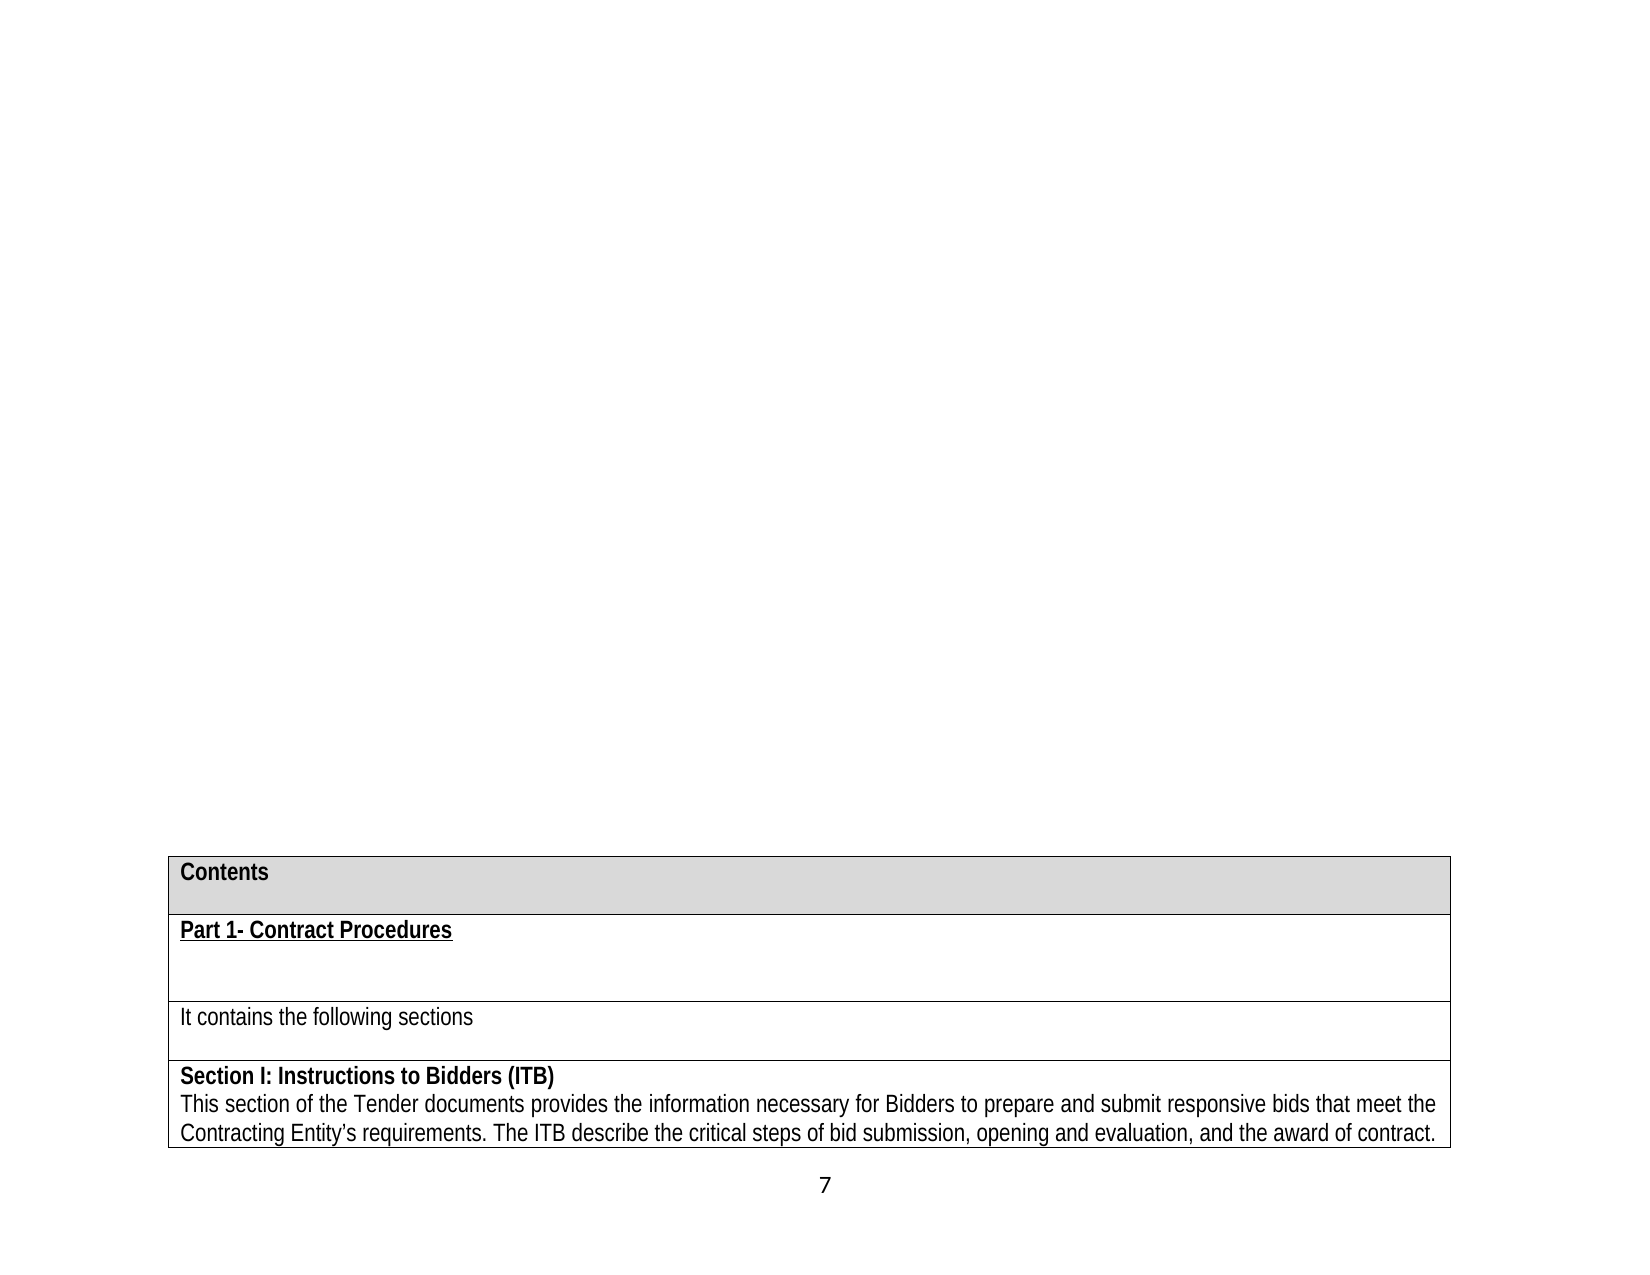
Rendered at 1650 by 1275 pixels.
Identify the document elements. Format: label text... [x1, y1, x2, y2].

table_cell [169, 1061, 1450, 1147]
table_cell It contains the following sections [169, 1002, 1450, 1059]
table_header Contents [169, 857, 1450, 914]
table_cell Part 1- Contract Procedures [169, 915, 1450, 1001]
